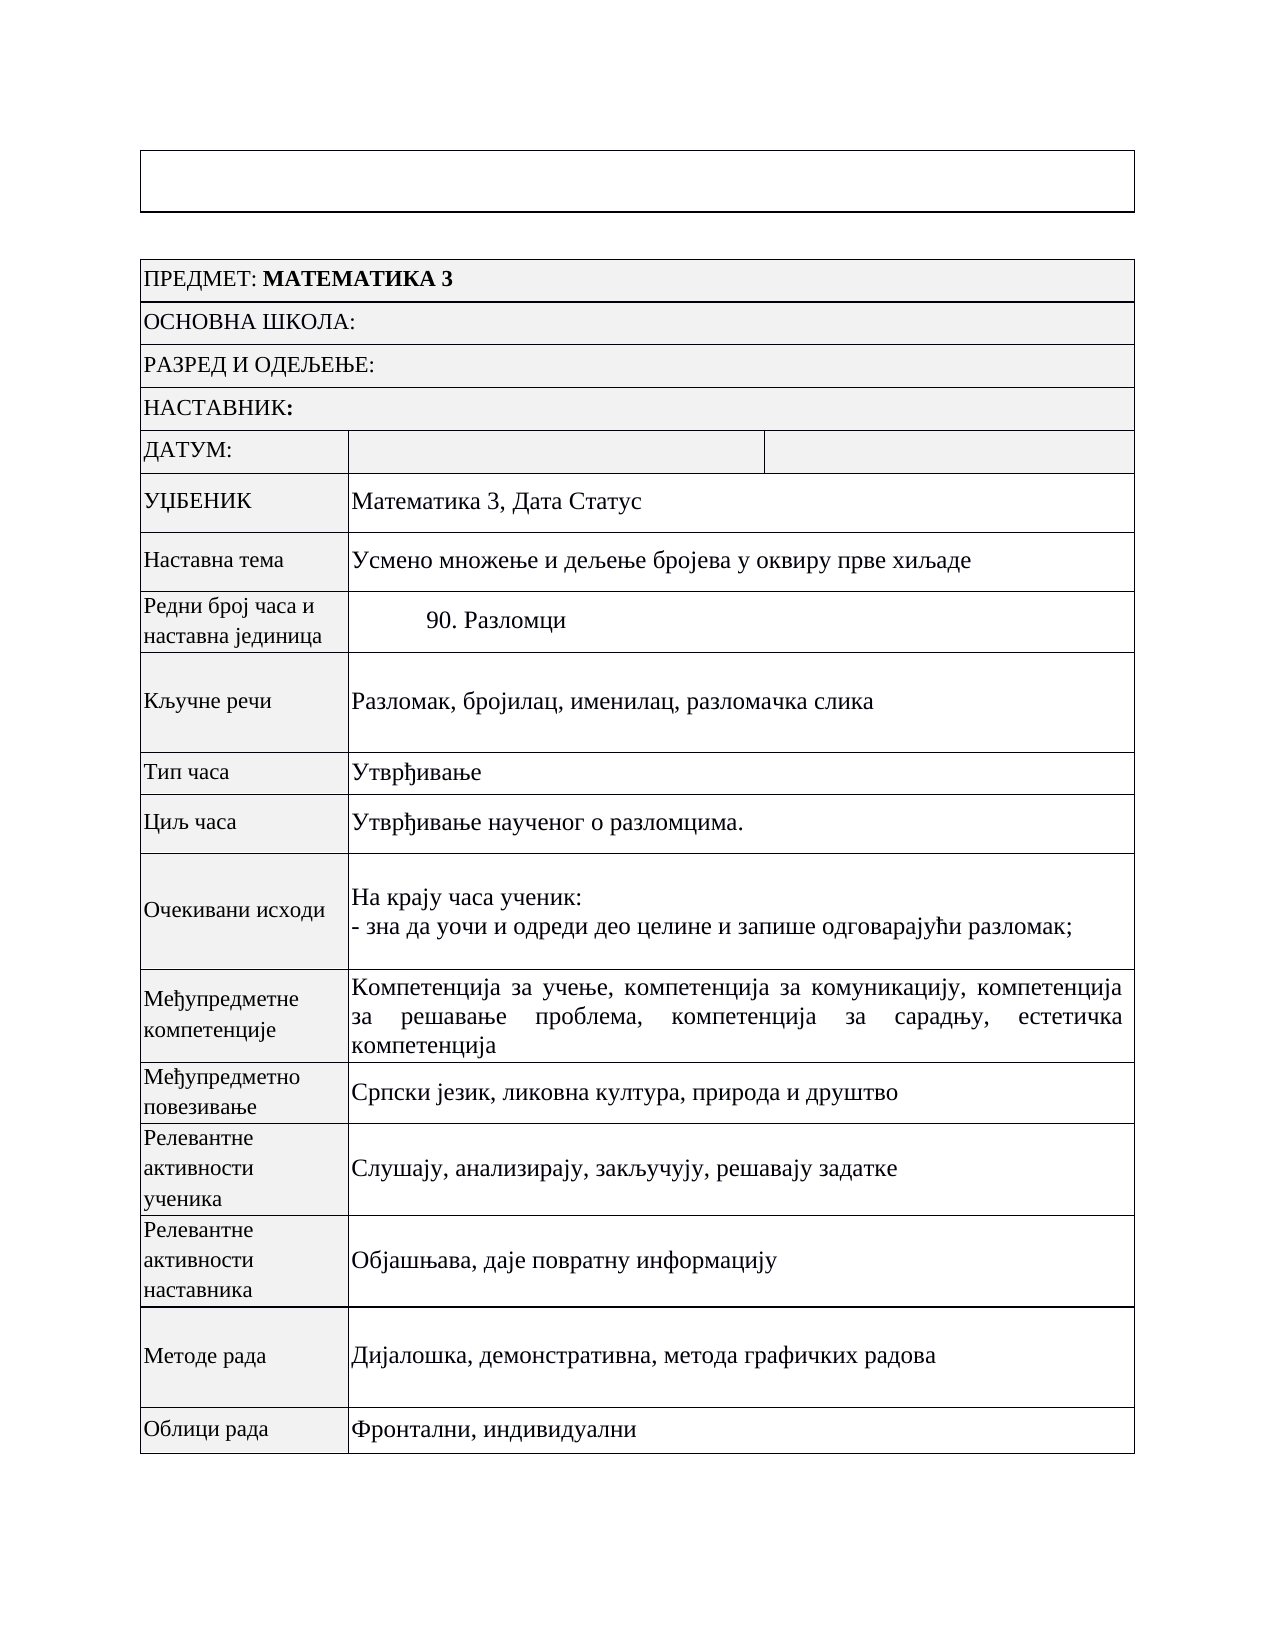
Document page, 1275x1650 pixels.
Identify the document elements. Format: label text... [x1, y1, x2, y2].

table_cell НАСТАВНИК: [141, 388, 1134, 430]
table_cell РАЗРЕД И ОДЕЉЕЊЕ: [141, 345, 1134, 387]
table_cell Mатематика 3, Дата Статус [349, 474, 1134, 532]
table_header ПРЕДМЕТ: МАТЕМАТИКА 3 [141, 260, 1134, 301]
table_cell Наставна тема [141, 533, 348, 591]
table_cell ОСНОВНА ШКОЛА: [141, 303, 1134, 344]
table_cell Међупредметне компетенције [141, 970, 348, 1062]
table_cell Дијалошка, демонстративна, метода графичких радова [349, 1308, 1134, 1407]
table_cell На крају часа ученик: - зна да уочи и одреди део целине и запише одговарајући разломак; [349, 854, 1134, 968]
table_cell Међупредметно повезивање [141, 1063, 348, 1123]
table_cell Усмено множење и дељење бројева у оквиру прве хиљаде [349, 533, 1134, 591]
table_cell Компетенција за учење, компетенција за комуникацију, компетенција за решавање проблема, компетенција за сарадњу, естетичка компетенција [349, 970, 1134, 1062]
table_cell Утврђивање [349, 753, 1134, 793]
table_cell Кључне речи [141, 653, 348, 752]
table_cell [141, 151, 1134, 211]
table_cell Методе рада [141, 1308, 348, 1407]
table_cell Тип часа [141, 753, 348, 793]
table_cell Разломак, бројилац, именилац, разломачка слика [349, 653, 1134, 752]
table_cell [349, 431, 764, 473]
table_cell Српски језик, ликовна култура, природа и друштво [349, 1063, 1134, 1123]
table_cell Објашњава, даје повратну информацију [349, 1216, 1134, 1306]
table_cell 90. Разломци [349, 592, 1134, 652]
table_cell Релевантне активности ученика [141, 1124, 348, 1215]
table_cell Релевантне активности наставника [141, 1216, 348, 1306]
table_cell Редни број часа и наставна јединица [141, 592, 348, 652]
table_cell Утврђивање наученог о разломцима. [349, 795, 1134, 852]
table_cell [765, 431, 1134, 473]
table_cell Слушају, анализирају, закључују, решавају задатке [349, 1124, 1134, 1215]
table_cell Циљ часа [141, 795, 348, 852]
table_cell Облици рада [141, 1408, 348, 1452]
table_cell УЏБЕНИК [141, 474, 348, 532]
table_cell Фронтални, индивидуални [349, 1408, 1134, 1452]
table_cell ДАТУМ: [141, 431, 348, 473]
table_cell Очекивани исходи [141, 854, 348, 968]
